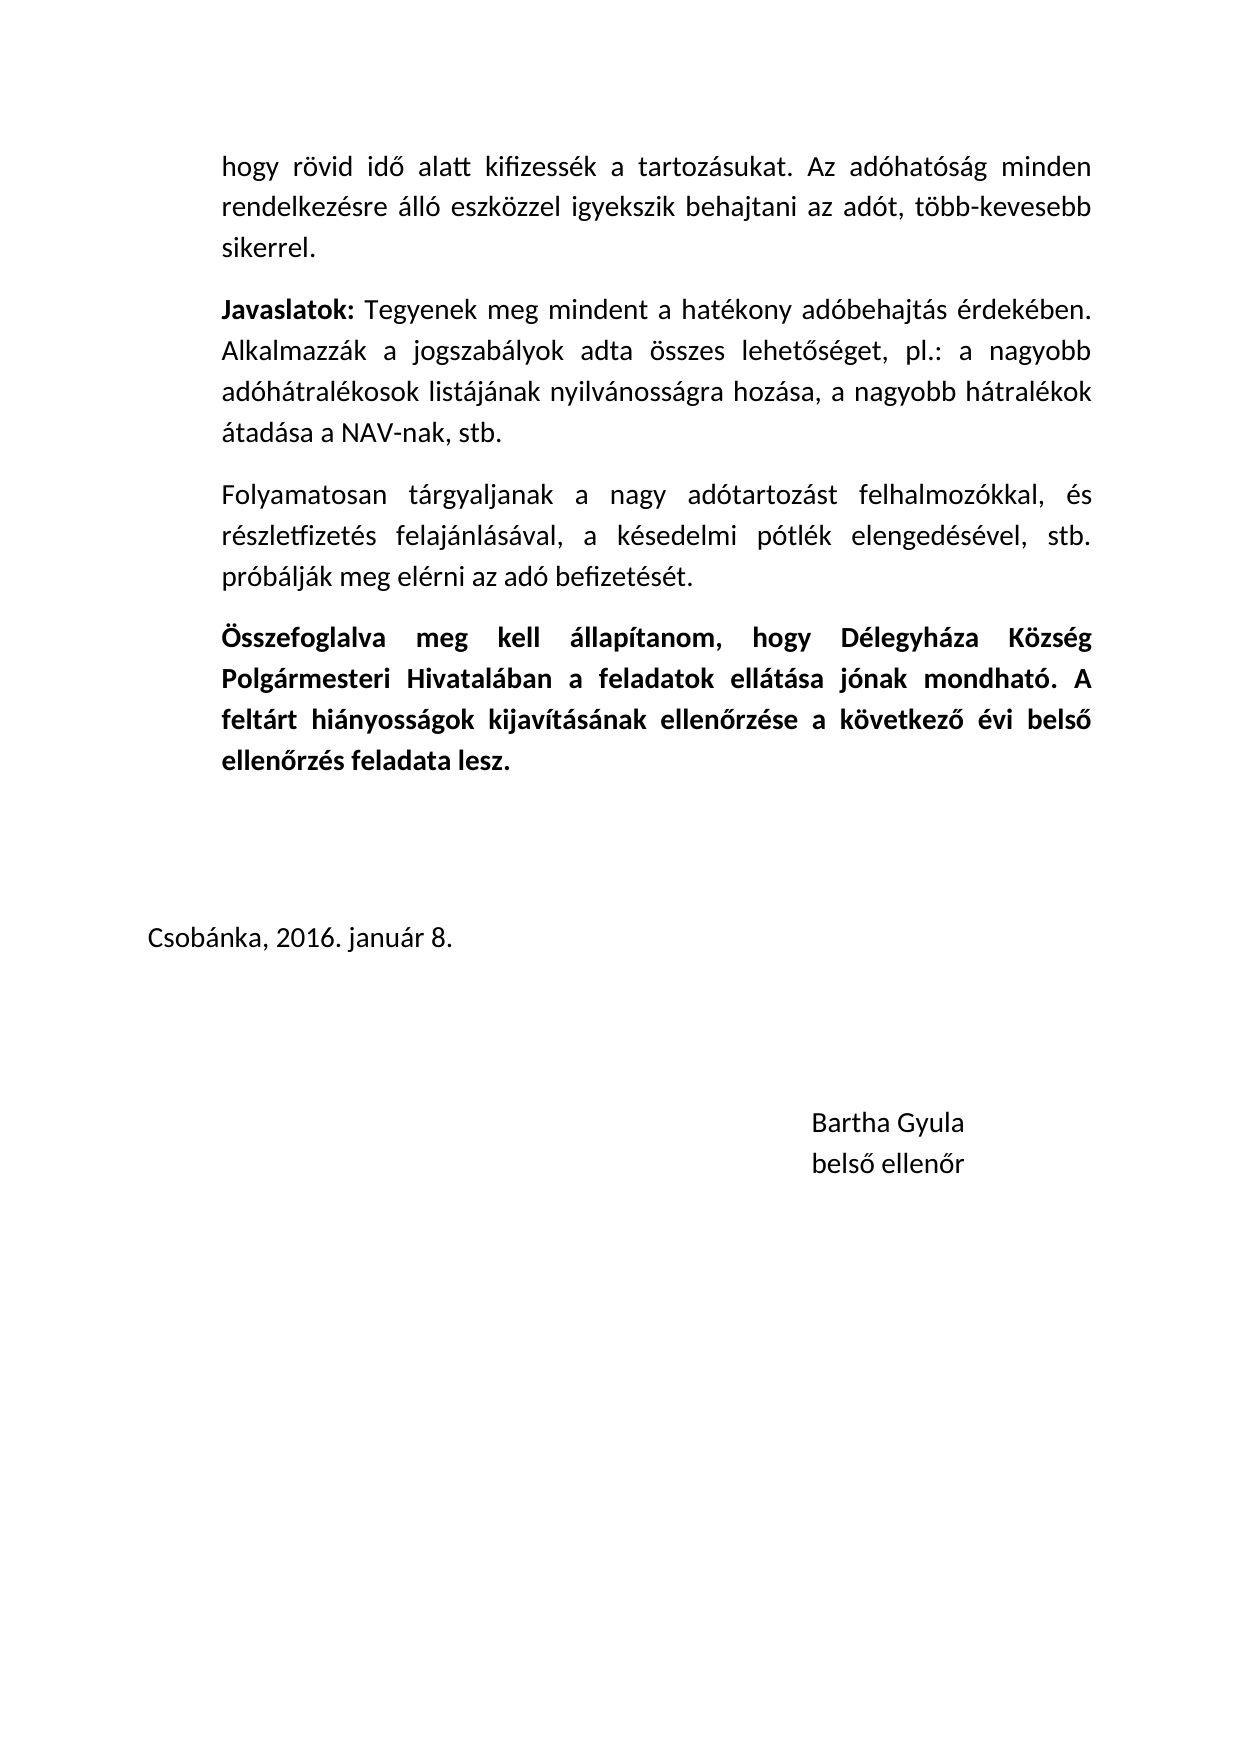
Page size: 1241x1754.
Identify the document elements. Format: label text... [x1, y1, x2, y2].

text Bartha Gyula [148, 1104, 1093, 1140]
text Csobánka, 2016. január 8. [148, 919, 1093, 954]
text Javaslatok: Tegyenek meg mindent a hatékony adóbehajtás érdekében. Alkalmazzák a jogszabályok adta összes lehetőséget, pl.: a nagyobb adóhátralékosok listájának nyilvánosságra hozása, a nagyobb hátralékok átadása a NAV-nak, stb. [221, 291, 1093, 450]
text Folyamatosan tárgyaljanak a nagy adótartozást felhalmozókkal, és részletfizetés felajánlásával, a késedelmi pótlék elengedésével, stb. próbálják meg elérni az adó befizetését. [221, 476, 1093, 593]
text belső ellenőr [148, 1145, 1093, 1181]
text Összefoglalva meg kell állapítanom, hogy Délegyháza Község Polgármesteri Hivatalában a feladatok ellátása jónak mondható. A feltárt hiányosságok kijavításának ellenőrzése a következő évi belső ellenőrzés feladata lesz. [221, 619, 1093, 778]
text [221, 148, 1093, 265]
